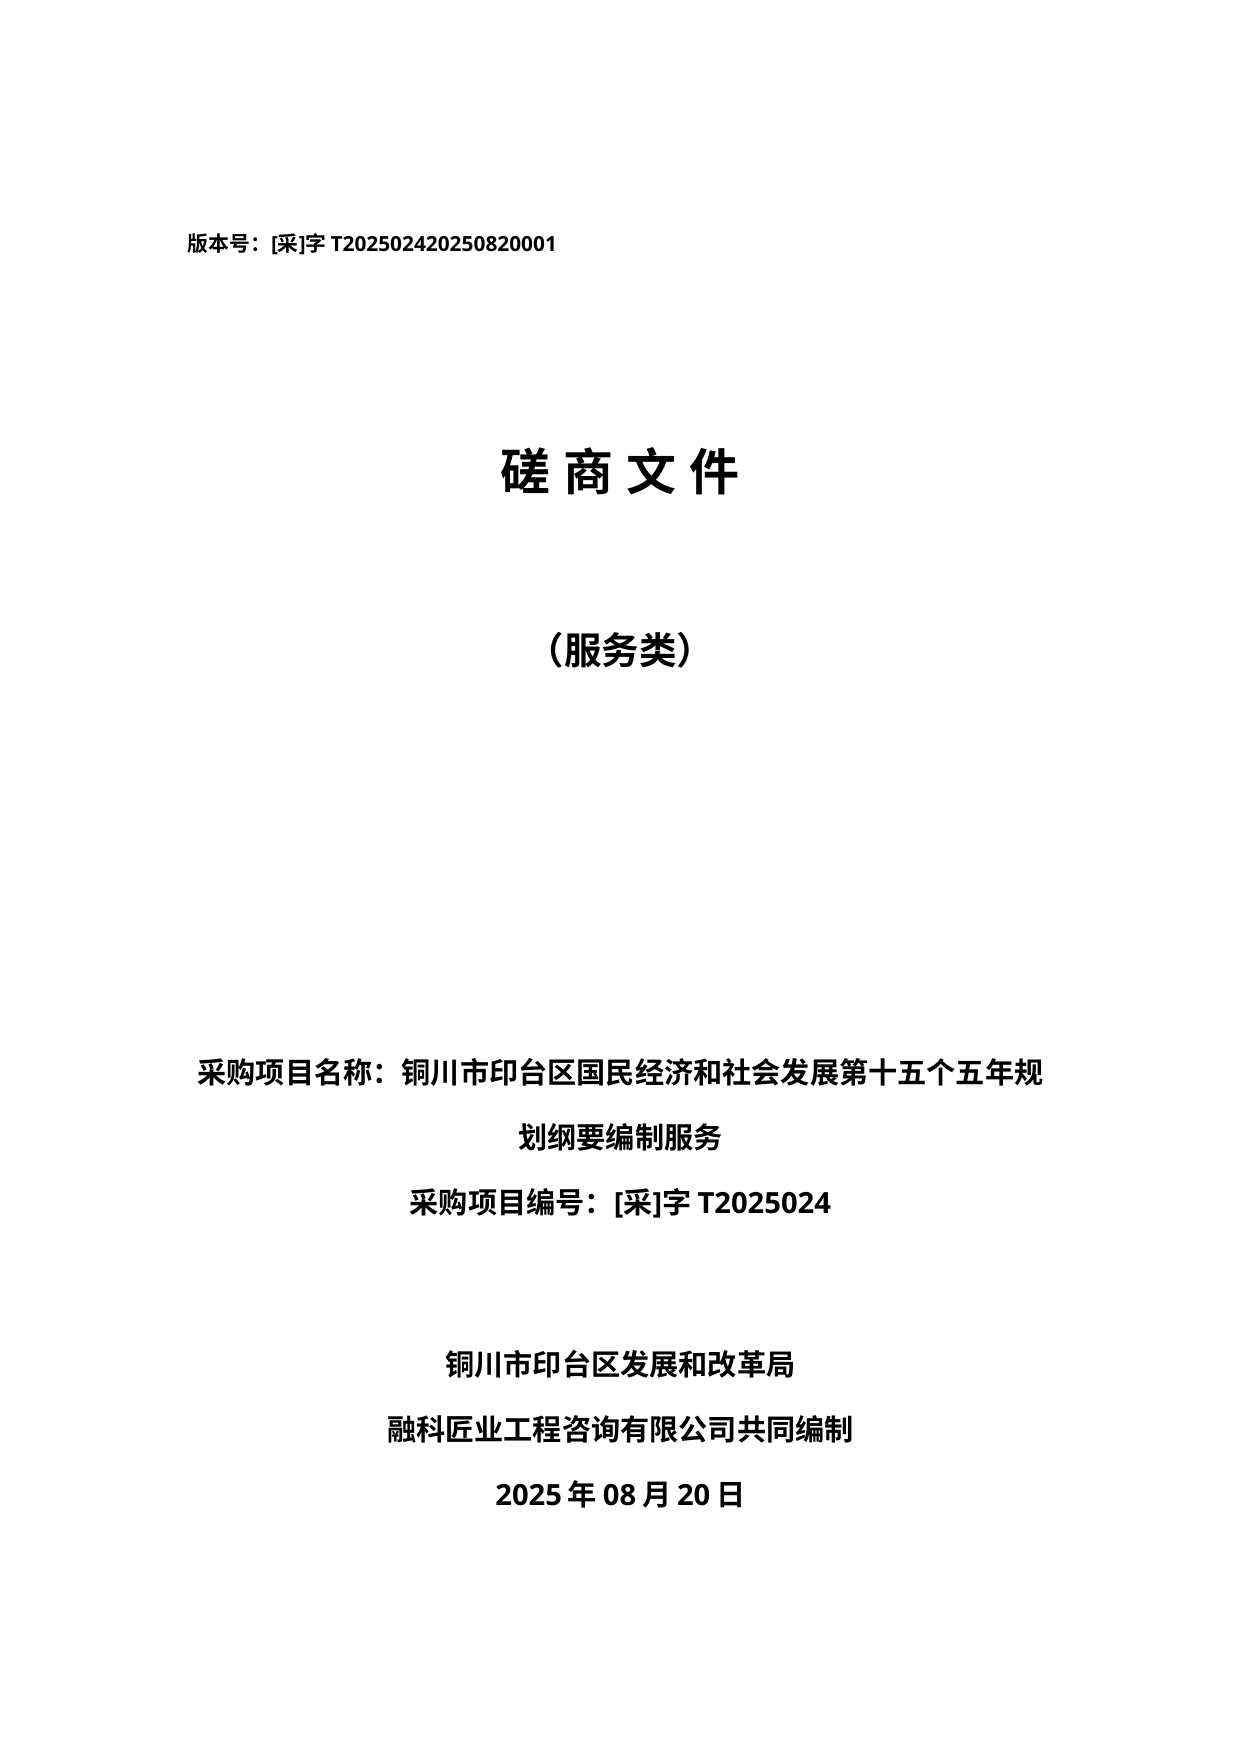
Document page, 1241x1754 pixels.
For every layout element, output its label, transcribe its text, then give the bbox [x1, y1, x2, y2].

text 铜川市印台区发展和改革局 [187, 1332, 1053, 1397]
text （服务类） [187, 617, 1053, 1039]
text 融科匠业工程咨询有限公司共同编制 [187, 1397, 1053, 1462]
text 2025年08月20日 [187, 1462, 1053, 1527]
text 版本号：[采]字T202502420250820001 [187, 227, 1053, 422]
text 采购项目编号：[采]字T2025024 [187, 1169, 1053, 1332]
text 采购项目名称：铜川市印台区国民经济和社会发展第十五个五年规划纲要编制服务 [187, 1039, 1053, 1169]
text 磋 商 文 件 [187, 422, 1053, 617]
